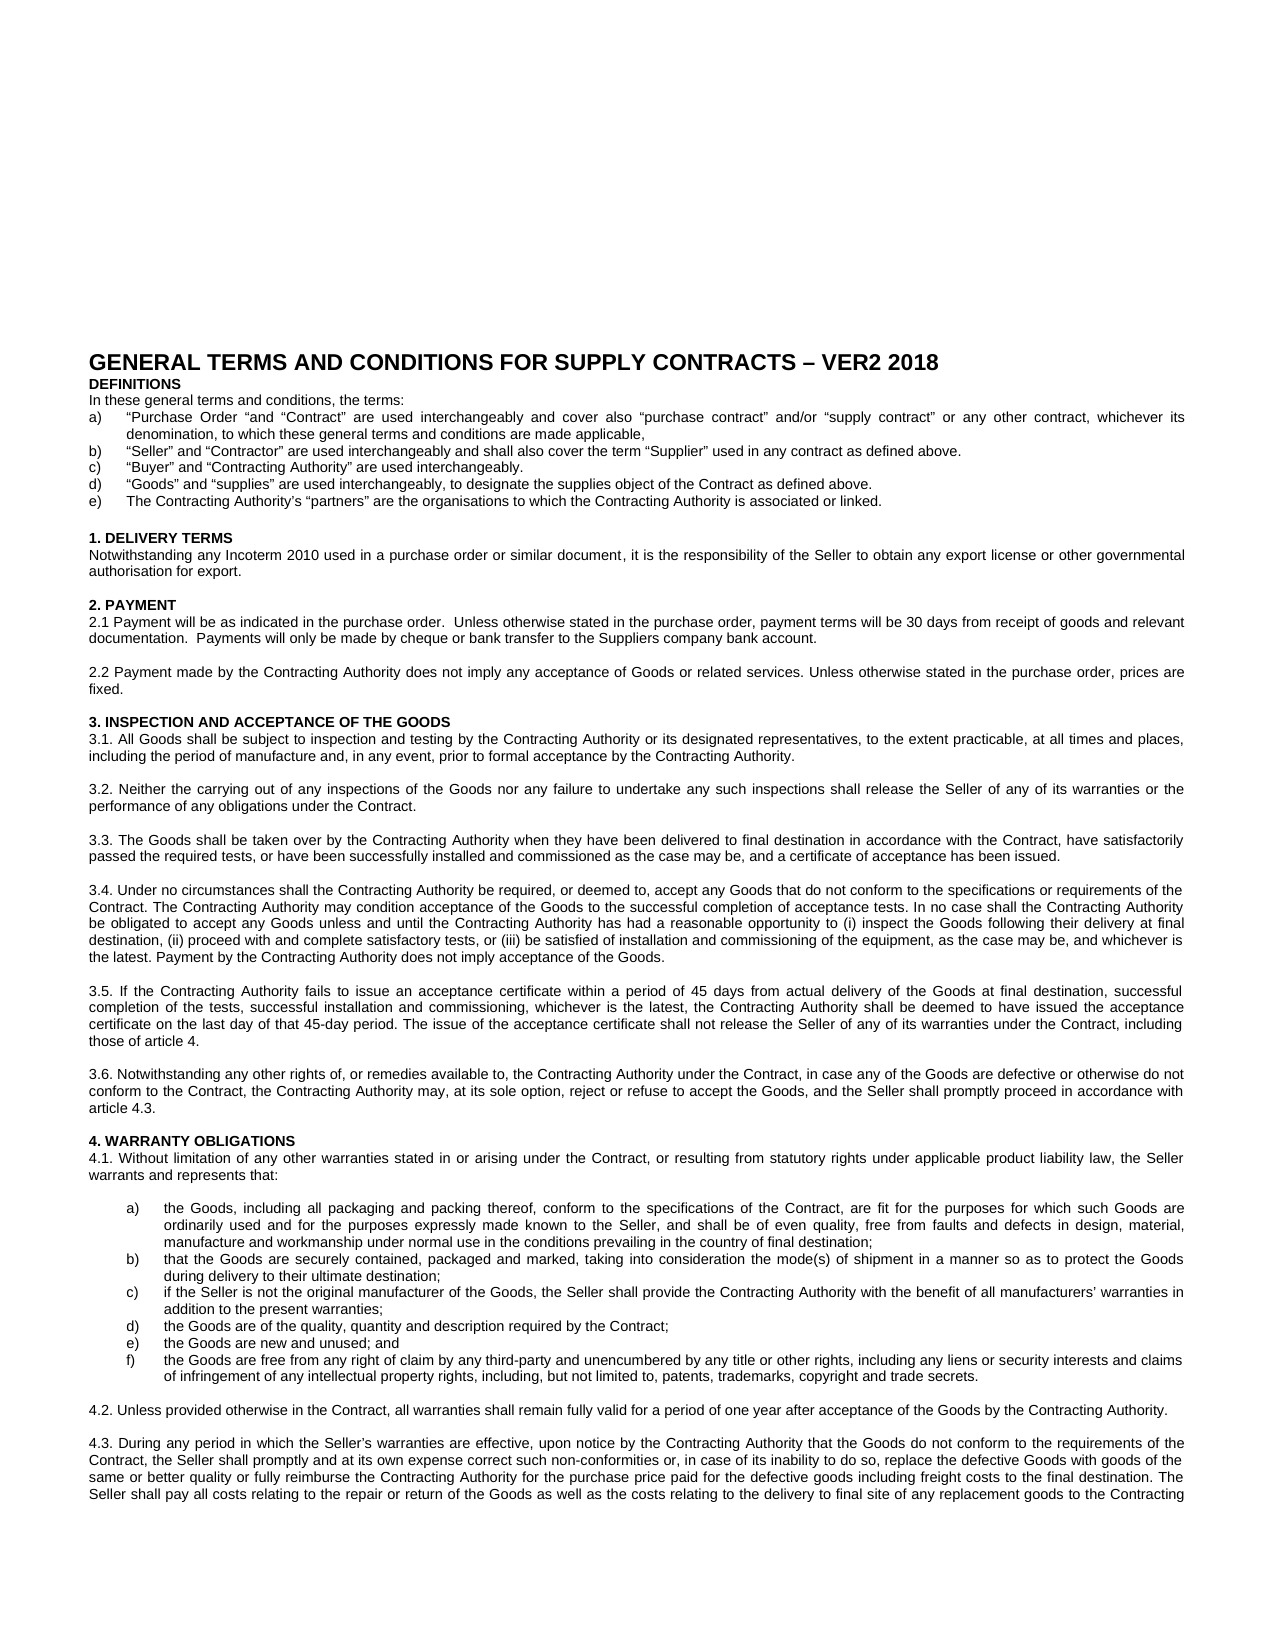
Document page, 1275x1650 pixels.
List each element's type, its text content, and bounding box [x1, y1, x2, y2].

text 4.1. Without limitation of any other warranties stated in or arising under the Contract, or resulting from statutory rights under applicable product liability law, the Seller warrants and represents that: [89, 1150, 1186, 1183]
text 3.1. All Goods shall be subject to inspection and testing by the Contracting Authority or its designated representatives, to the extent practicable, at all times and places, including the period of manufacture and, in any event, prior to formal acceptance by the Contracting Authority. [89, 731, 1186, 764]
list if the Seller is not the original manufacturer of the Goods, the Seller shall provide the Contracting Authority with the benefit of all manufacturers’ warranties in addition to the present warranties; [126, 1284, 1186, 1318]
list the Goods are new and unused; and [126, 1334, 1186, 1351]
list that the Goods are securely contained, packaged and marked, taking into consideration the mode(s) of shipment in a manner so as to protect the Goods during delivery to their ultimate destination; [126, 1251, 1186, 1284]
list “Seller” and “Contractor” are used interchangeably and shall also cover the term “Supplier” used in any contract as defined above. [89, 442, 1186, 459]
text 4. WARRANTY OBLIGATIONS [89, 1133, 1186, 1150]
text In these general terms and conditions, the terms: [89, 392, 1186, 409]
text 3. INSPECTION AND ACCEPTANCE OF THE GOODS [89, 714, 1186, 731]
text 4.2. Unless provided otherwise in the Contract, all warranties shall remain fully valid for a period of one year after acceptance of the Goods by the Contracting Authority. [89, 1401, 1186, 1418]
list “Purchase Order “and “Contract” are used interchangeably and cover also “purchase contract” and/or “supply contract” or any other contract, whichever its denomination, to which these general terms and conditions are made applicable, [89, 409, 1186, 442]
text 3.3. The Goods shall be taken over by the Contracting Authority when they have been delivered to final destination in accordance with the Contract, have satisfactorily passed the required tests, or have been successfully installed and commissioned as the case may be, and a certificate of acceptance has been issued. [89, 831, 1186, 865]
list “Goods” and “supplies” are used interchangeably, to designate the supplies object of the Contract as defined above. [89, 476, 1186, 493]
list the Goods are of the quality, quantity and description required by the Contract; [126, 1318, 1186, 1334]
text 3.2. Neither the carrying out of any inspections of the Goods nor any failure to undertake any such inspections shall release the Seller of any of its warranties or the performance of any obligations under the Contract. [89, 781, 1186, 814]
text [89, 1435, 1186, 1502]
text 2. PAYMENT [89, 596, 1186, 613]
list the Goods are free from any right of claim by any third-party and unencumbered by any title or other rights, including any liens or security interests and claims of infringement of any intellectual property rights, including, but not limited to, patents, trademarks, copyright and trade secrets. [126, 1351, 1186, 1385]
list The Contracting Authority’s “partners” are the organisations to which the Contracting Authority is associated or linked. [89, 493, 1186, 509]
text Notwithstanding any Incoterm 2010 used in a purchase order or similar document, it is the responsibility of the Seller to obtain any export license or other governmental authorisation for export. [89, 546, 1186, 580]
text 3.4. Under no circumstances shall the Contracting Authority be required, or deemed to, accept any Goods that do not conform to the specifications or requirements of the Contract. The Contracting Authority may condition acceptance of the Goods to the successful completion of acceptance tests. In no case shall the Contracting Authority be obligated to accept any Goods unless and until the Contracting Authority has had a reasonable opportunity to (i) inspect the Goods following their delivery at final destination, (ii) proceed with and complete satisfactory tests, or (iii) be satisfied of installation and commissioning of the equipment, as the case may be, and whichever is the latest. Payment by the Contracting Authority does not imply acceptance of the Goods. [89, 882, 1186, 965]
text DEFINITIONS [89, 375, 1186, 392]
text General Terms and Conditions for supply contracts – VER2 2018 [89, 349, 1186, 375]
text 3.5. If the Contracting Authority fails to issue an acceptance certificate within a period of 45 days from actual delivery of the Goods at final destination, successful completion of the tests, successful installation and commissioning, whichever is the latest, the Contracting Authority shall be deemed to have issued the acceptance certificate on the last day of that 45-day period. The issue of the acceptance certificate shall not release the Seller of any of its warranties under the Contract, including those of article 4. [89, 982, 1186, 1049]
text 1. Delivery terms [89, 529, 1186, 546]
list the Goods, including all packaging and packing thereof, conform to the specifications of the Contract, are fit for the purposes for which such Goods are ordinarily used and for the purposes expressly made known to the Seller, and shall be of even quality, free from faults and defects in design, material, manufacture and workmanship under normal use in the conditions prevailing in the country of final destination; [126, 1200, 1186, 1251]
text 3.6. Notwithstanding any other rights of, or remedies available to, the Contracting Authority under the Contract, in case any of the Goods are defective or otherwise do not conform to the Contract, the Contracting Authority may, at its sole option, reject or refuse to accept the Goods, and the Seller shall promptly proceed in accordance with article 4.3. [89, 1066, 1186, 1116]
text 2.1 Payment will be as indicated in the purchase order. Unless otherwise stated in the purchase order, payment terms will be 30 days from receipt of goods and relevant documentation. Payments will only be made by cheque or bank transfer to the Suppliers company bank account. [89, 613, 1186, 647]
list “Buyer” and “Contracting Authority” are used interchangeably. [89, 459, 1186, 476]
text 2.2 Payment made by the Contracting Authority does not imply any acceptance of Goods or related services. Unless otherwise stated in the purchase order, prices are fixed. [89, 663, 1186, 697]
